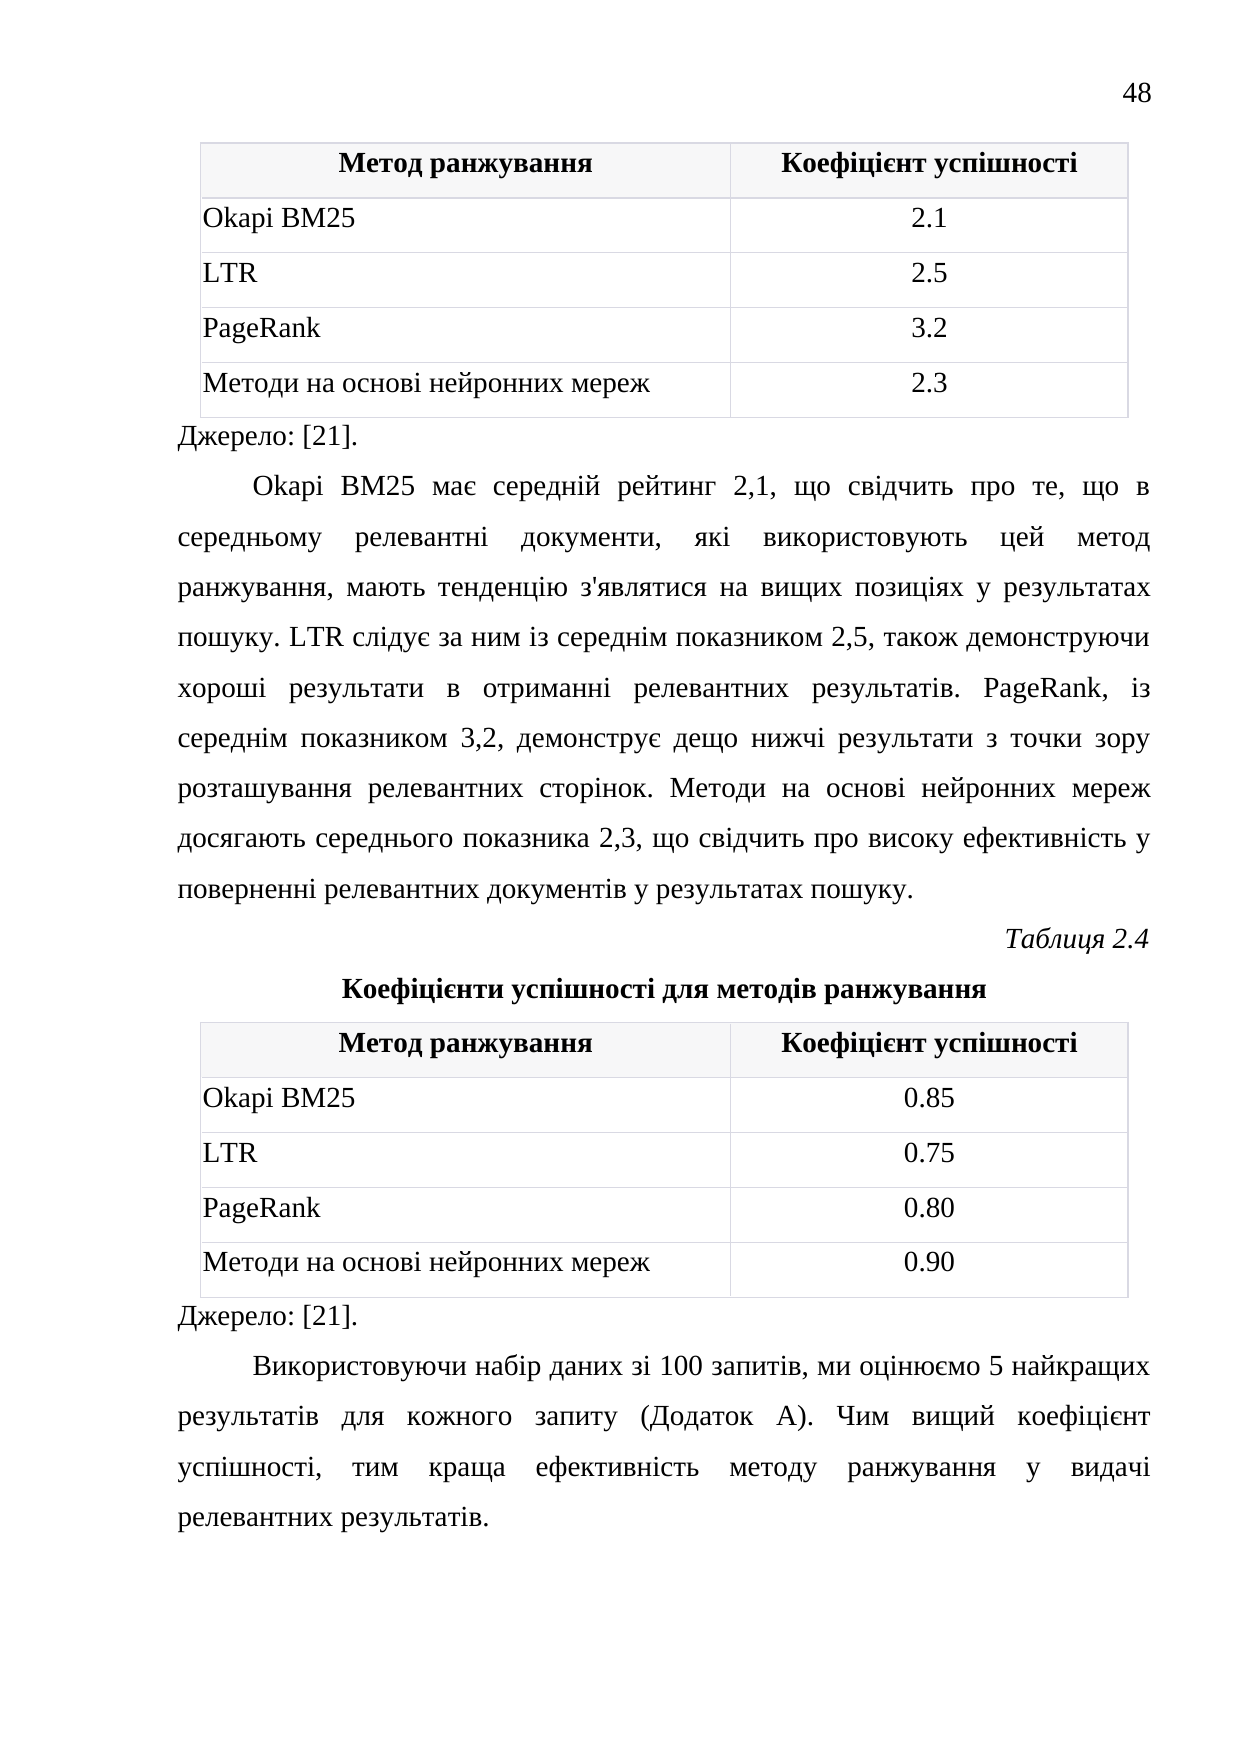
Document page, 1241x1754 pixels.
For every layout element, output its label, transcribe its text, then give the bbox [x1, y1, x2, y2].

table_cell Методи на основі нейронних мереж [201, 1243, 730, 1296]
table_header Метод ранжування [201, 144, 730, 197]
table_cell LTR [201, 253, 730, 307]
table_cell PageRank [201, 1188, 730, 1241]
text Таблиця 2.4 [177, 921, 1152, 955]
table_header Метод ранжування [201, 1023, 730, 1077]
table_cell 3.2 [731, 308, 1127, 362]
table_cell LTR [201, 1133, 730, 1187]
text Використовуючи набір даних зі 100 запитів, ми оцінюємо 5 найкращих результатів для кожного запиту (Додаток А). Чим вищий коефіцієнт успішності, тим краща ефективність методу ранжування у видачі релевантних результатів. [177, 1348, 1152, 1533]
table_cell 0.80 [731, 1188, 1127, 1241]
text Джерело: [21]. [177, 1298, 1152, 1331]
table_cell Okapi BM25 [201, 198, 730, 252]
table_header Коефіцієнт успішності [731, 1023, 1127, 1077]
table_cell PageRank [201, 308, 730, 362]
table_cell 0.75 [731, 1133, 1127, 1187]
text Коефіцієнти успішності для методів ранжування [177, 972, 1152, 1005]
text Джерело: [21]. [177, 418, 1152, 452]
table_cell 2.1 [731, 199, 1127, 252]
table_cell 2.3 [731, 363, 1127, 417]
table_header Коефіцієнт успішності [731, 144, 1127, 197]
table_cell 0.85 [731, 1078, 1127, 1132]
table_cell 0.90 [731, 1243, 1127, 1296]
text Okapi BM25 має середній рейтинг 2,1, що свідчить про те, що в середньому релевантні документи, які використовують цей метод ранжування, мають тенденцію з'являтися на вищих позиціях у результатах пошуку. LTR слідує за ним із середнім показником 2,5, також демонструючи хороші результати в отриманні релевантних результатів. PageRank, із середнім показником 3,2, демонструє дещо нижчі результати з точки зору розташування релевантних сторінок. Методи на основі нейронних мереж досягають середнього показника 2,3, що свідчить про високу ефективність у поверненні релевантних документів у результатах пошуку. [177, 468, 1152, 904]
table_cell 2.5 [731, 253, 1127, 307]
table_cell Методи на основі нейронних мереж [201, 363, 730, 417]
table_cell Okapi BM25 [201, 1078, 730, 1132]
